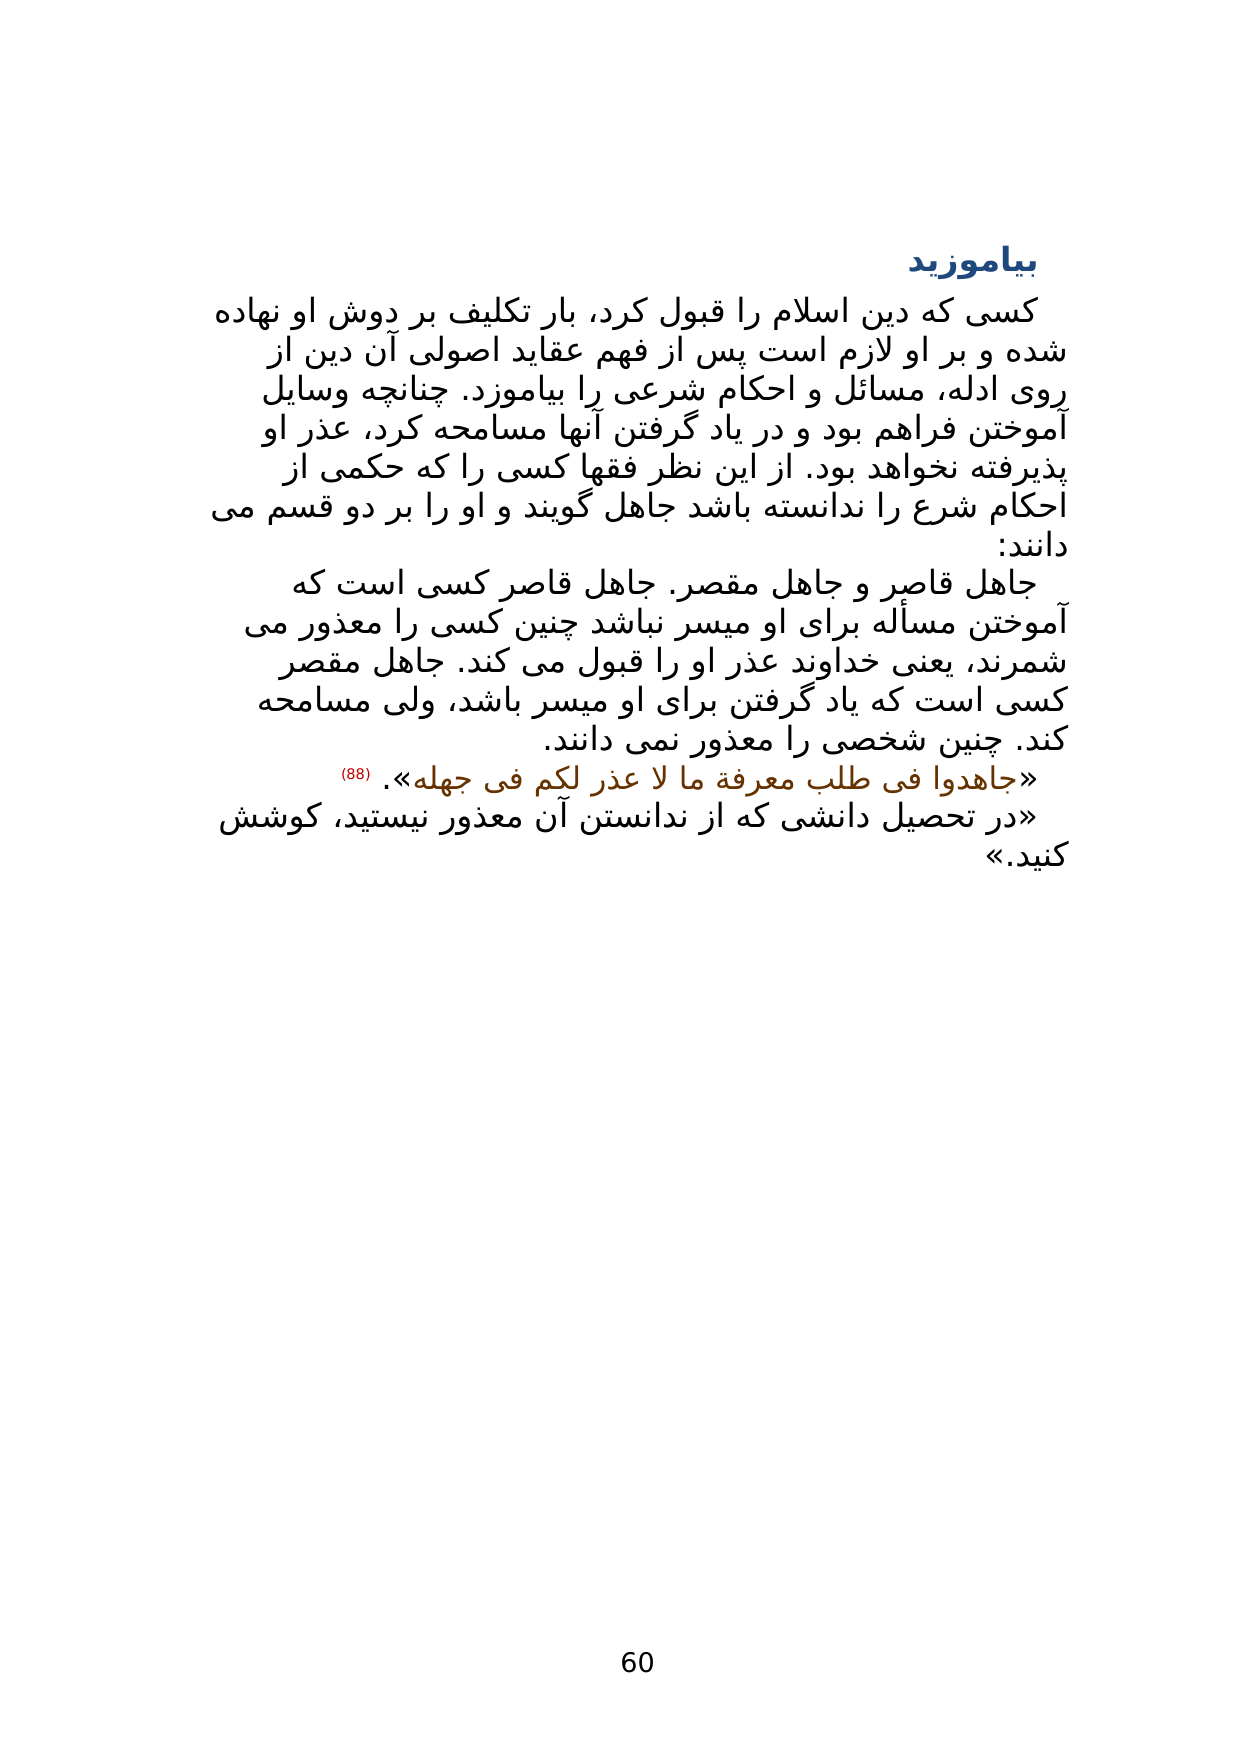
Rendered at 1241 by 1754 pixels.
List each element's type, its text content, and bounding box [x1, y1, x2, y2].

text کسی که دین اسلام را قبول کرد، بار تکلیف بر دوش او نهاده شده و بر او لازم است پس از فهم عقاید اصولی آن دین از روی ادله، مسائل و احکام شرعی را بیاموزد. چنانچه وسایل آموختن فراهم بود و در یاد گرفتن آنها مسامحه کرد، عذر او پذیرفته نخواهد بود. از این نظر فقها کسی را که حکمی از احکام شرع را ندانسته باشد جاهل گویند و او را بر دو قسم می دانند: [206, 292, 1069, 564]
subtitle بیاموزید [206, 241, 1069, 279]
text «در تحصیل دانشی که از ندانستن آن معذور نیستید، کوشش کنید.» [206, 797, 1069, 875]
text «جاهدوا فی طلب معرفة ما لا عذر لکم فی جهله». (88) [206, 758, 1069, 797]
text جاهل قاصر و جاهل مقصر. جاهل قاصر کسی است که آموختن مسأله برای او میسر نباشد چنین کسی را معذور می شمرند، یعنی خداوند عذر او را قبول می کند. جاهل مقصر کسی است که یاد گرفتن برای او میسر باشد، ولی مسامحه کند. چنین شخصی را معذور نمی دانند. [206, 564, 1069, 758]
